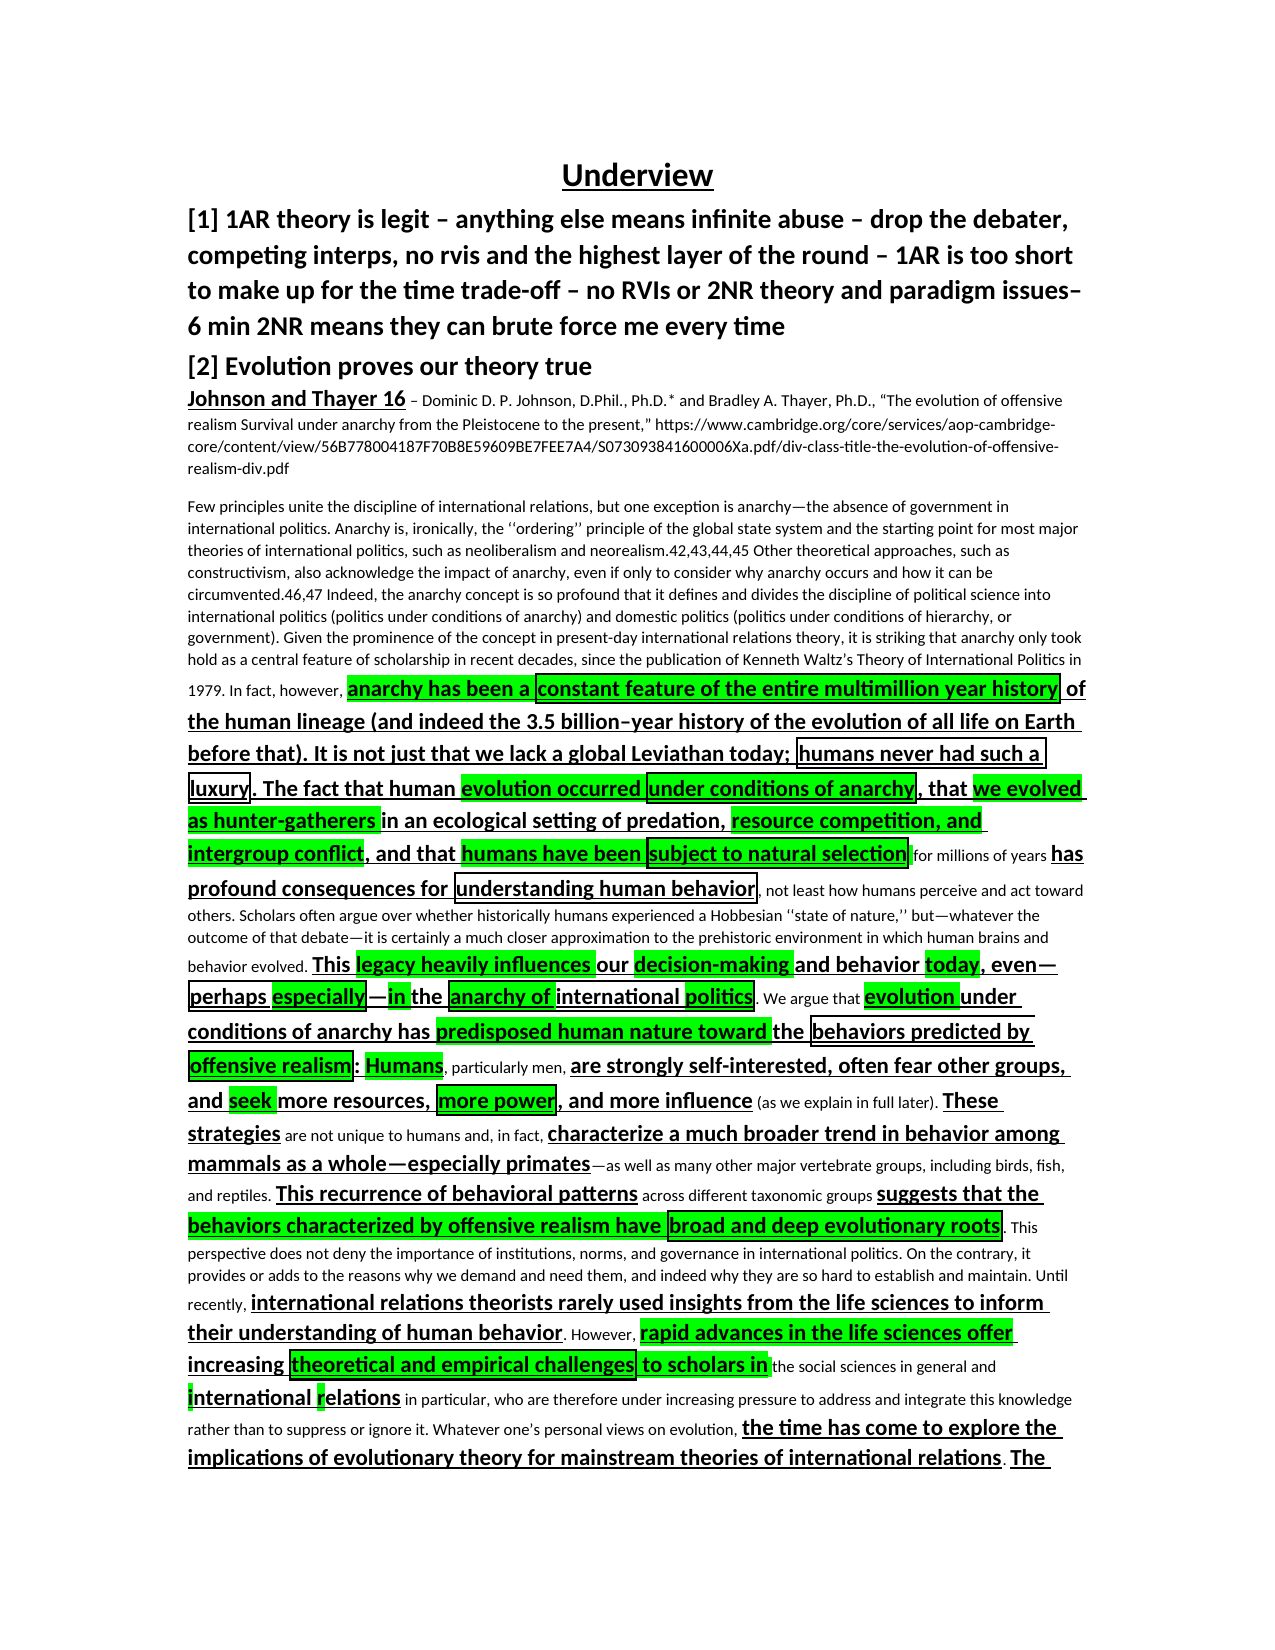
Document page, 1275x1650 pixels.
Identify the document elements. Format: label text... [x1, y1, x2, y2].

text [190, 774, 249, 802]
subtitle Underview [187, 154, 1087, 195]
text Johnson and Thayer 16 – Dominic D. P. Johnson, D.Phil., Ph.D.* and Bradley A. Thayer, Ph.D., “The evolution of offensive realism Survival under anarchy from the Pleistocene to the present,” https://www.cambridge.org/core/services/aop-cambridge-core/content/view/56B778004187F70B8E59609BE7FEE7A4/S073093841600006Xa.pdf/div-class-title-the-evolution-of-offensive-realism-div.pdf [187, 384, 1087, 478]
subtitle [2] Evolution proves our theory true [187, 349, 1087, 382]
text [187, 799, 1087, 1471]
subtitle [1] 1AR theory is legit – anything else means infinite abuse – drop the debater, competing interps, no rvis and the highest layer of the round – 1AR is too short to make up for the time trade-off – no RVIs or 2NR theory and paradigm issues– 6 min 2NR means they can brute force me every time [187, 202, 1087, 342]
